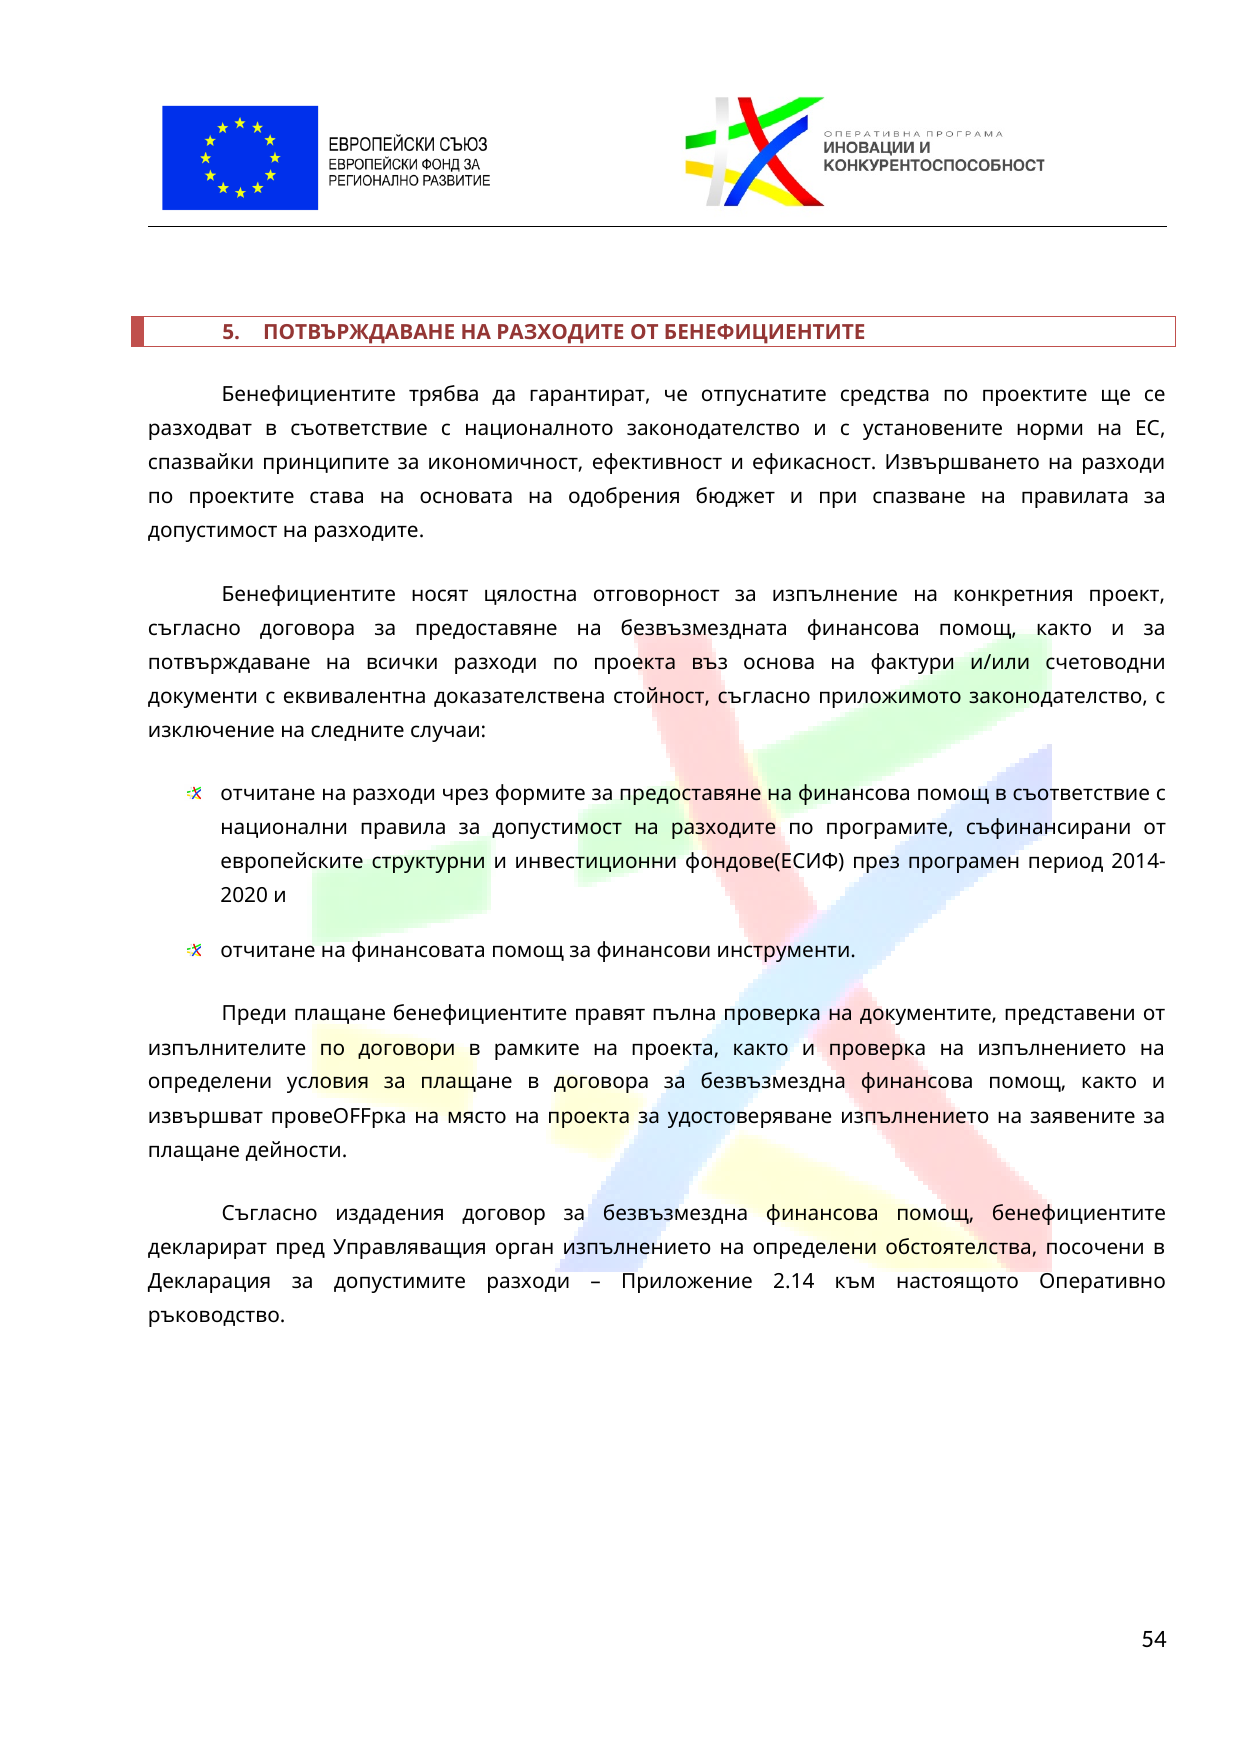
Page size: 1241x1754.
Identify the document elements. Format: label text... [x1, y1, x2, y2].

text Бенефициентите трябва да гарантират, че отпуснатите средства по проектите ще се разходват в съответствие с националното законодателство и с установените норми на ЕС, спазвайки принципите за икономичност, ефективност и ефикасност. Извършването на разходи по проектите става на основата на одобрения бюджет и при спазване на правилата за допустимост на разходите. [148, 379, 1167, 544]
text Преди плащане бенефициентите правят пълна проверка на документите, представени от изпълнителите по договори в рамките на проекта, както и проверка на изпълнението на определени условия за плащане в договора за безвъзмездна финансова помощ, както и извършват провеОFFрка на място на проекта за удостоверяване изпълнението на заявените за плащане дейности. [148, 998, 1167, 1163]
picture [659, 73, 1045, 224]
list отчитане на разходи чрез формите за предоставяне на финансова помощ в съответствие с национални правила за допустимост на разходите по програмите, съфинансирани от европейските структурни и инвестиционни фондове(ЕСИФ) през програмен период 2014-2020 и [183, 778, 1167, 909]
picture [147, 95, 519, 224]
list отчитане на финансовата помощ за финансови инструменти. [183, 935, 1167, 964]
picture [184, 784, 203, 801]
text Съгласно издадения договор за безвъзмездна финансова помощ, бенефициентите декларират пред Управляващия орган изпълнението на определени обстоятелства, посочени в Декларация за допустимите разходи – Приложение 2.14 към настоящото Оперативно ръководство. [148, 1198, 1167, 1329]
text Бенефициентите носят цялостна отговорност за изпълнение на конкретния проект, съгласно договора за предоставяне на безвъзмездната финансова помощ, както и за потвърждаване на всички разходи по проекта въз основа на фактури и/или счетоводни документи с еквивалентна доказателствена стойност, съгласно приложимото законодателство, с изключение на следните случаи: [148, 579, 1167, 743]
picture [184, 941, 203, 958]
subtitle Потвърждаване на разходите от бенефициентите [144, 317, 1175, 346]
